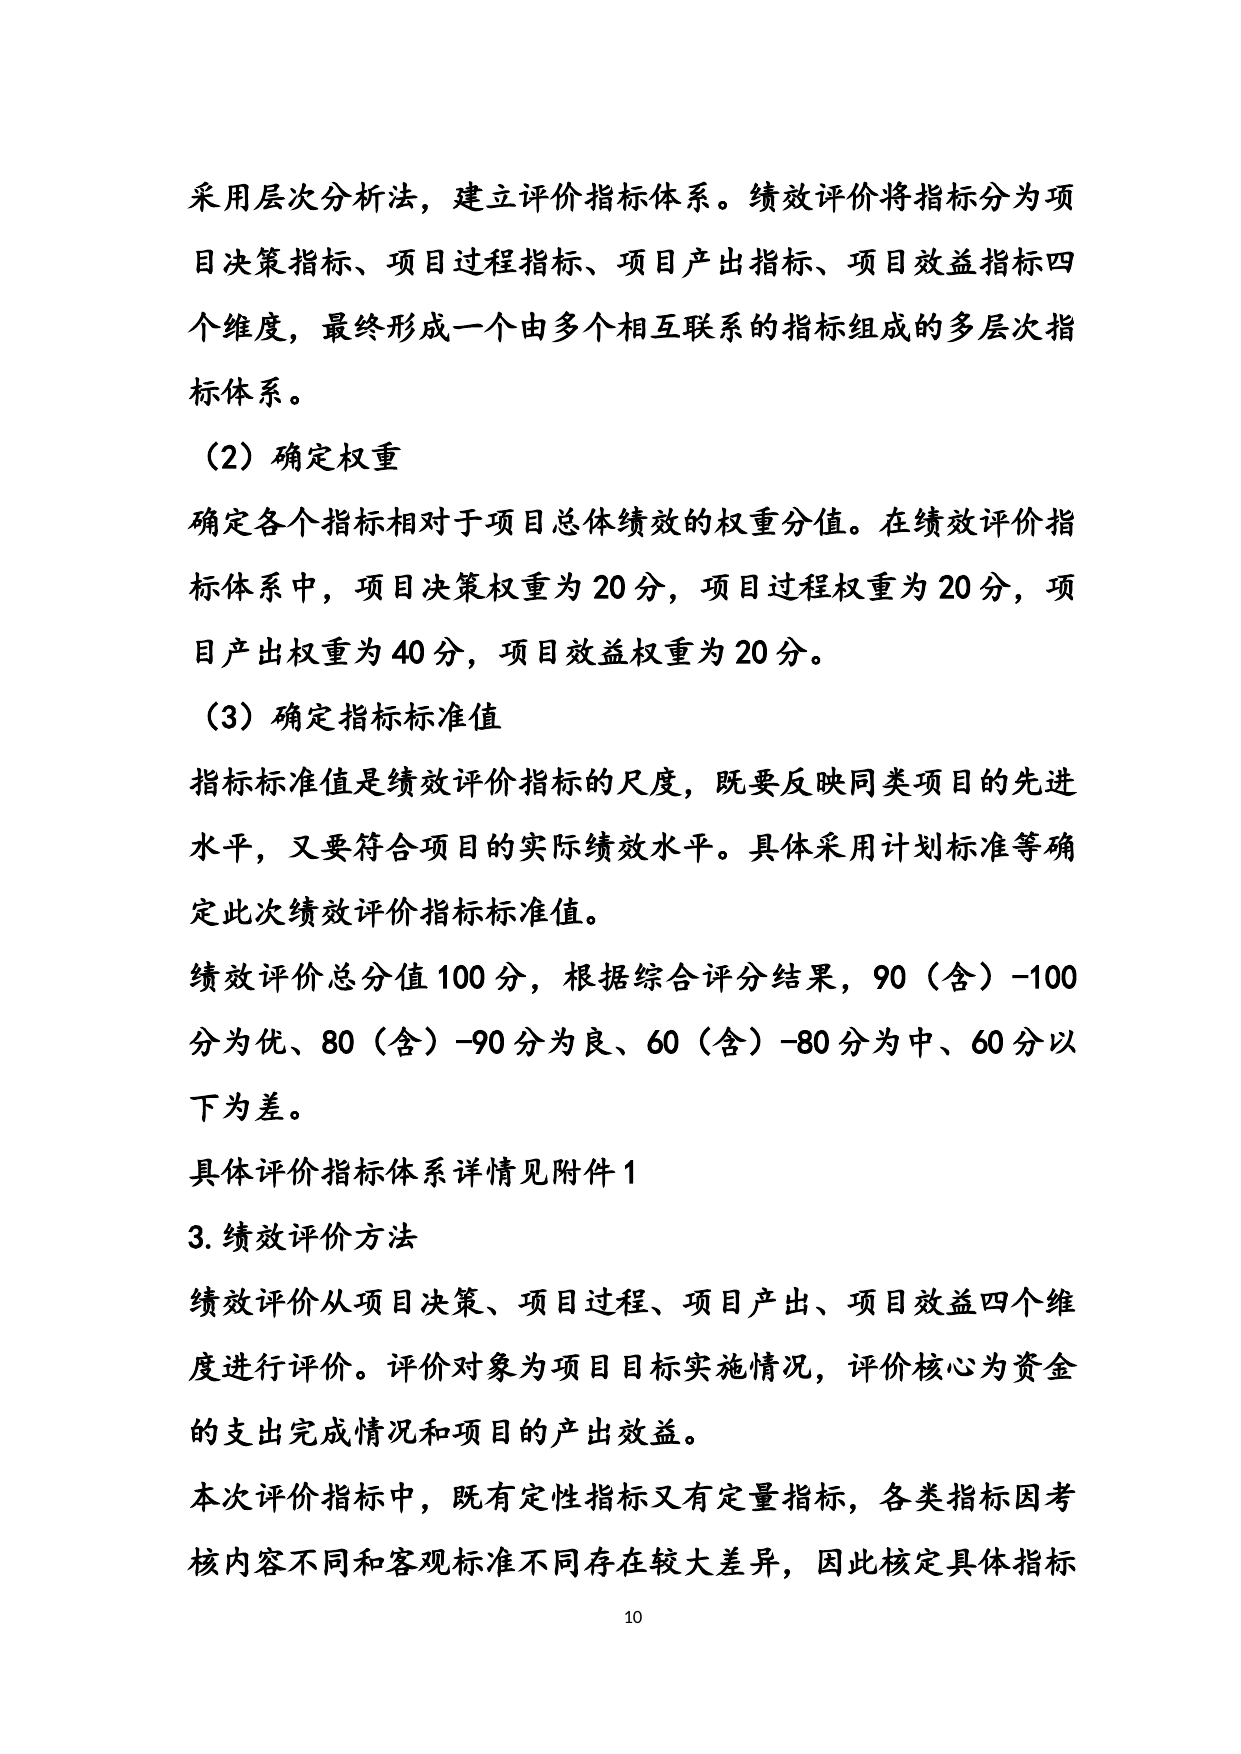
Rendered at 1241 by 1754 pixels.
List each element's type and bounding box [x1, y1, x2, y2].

text [187, 162, 1078, 1592]
